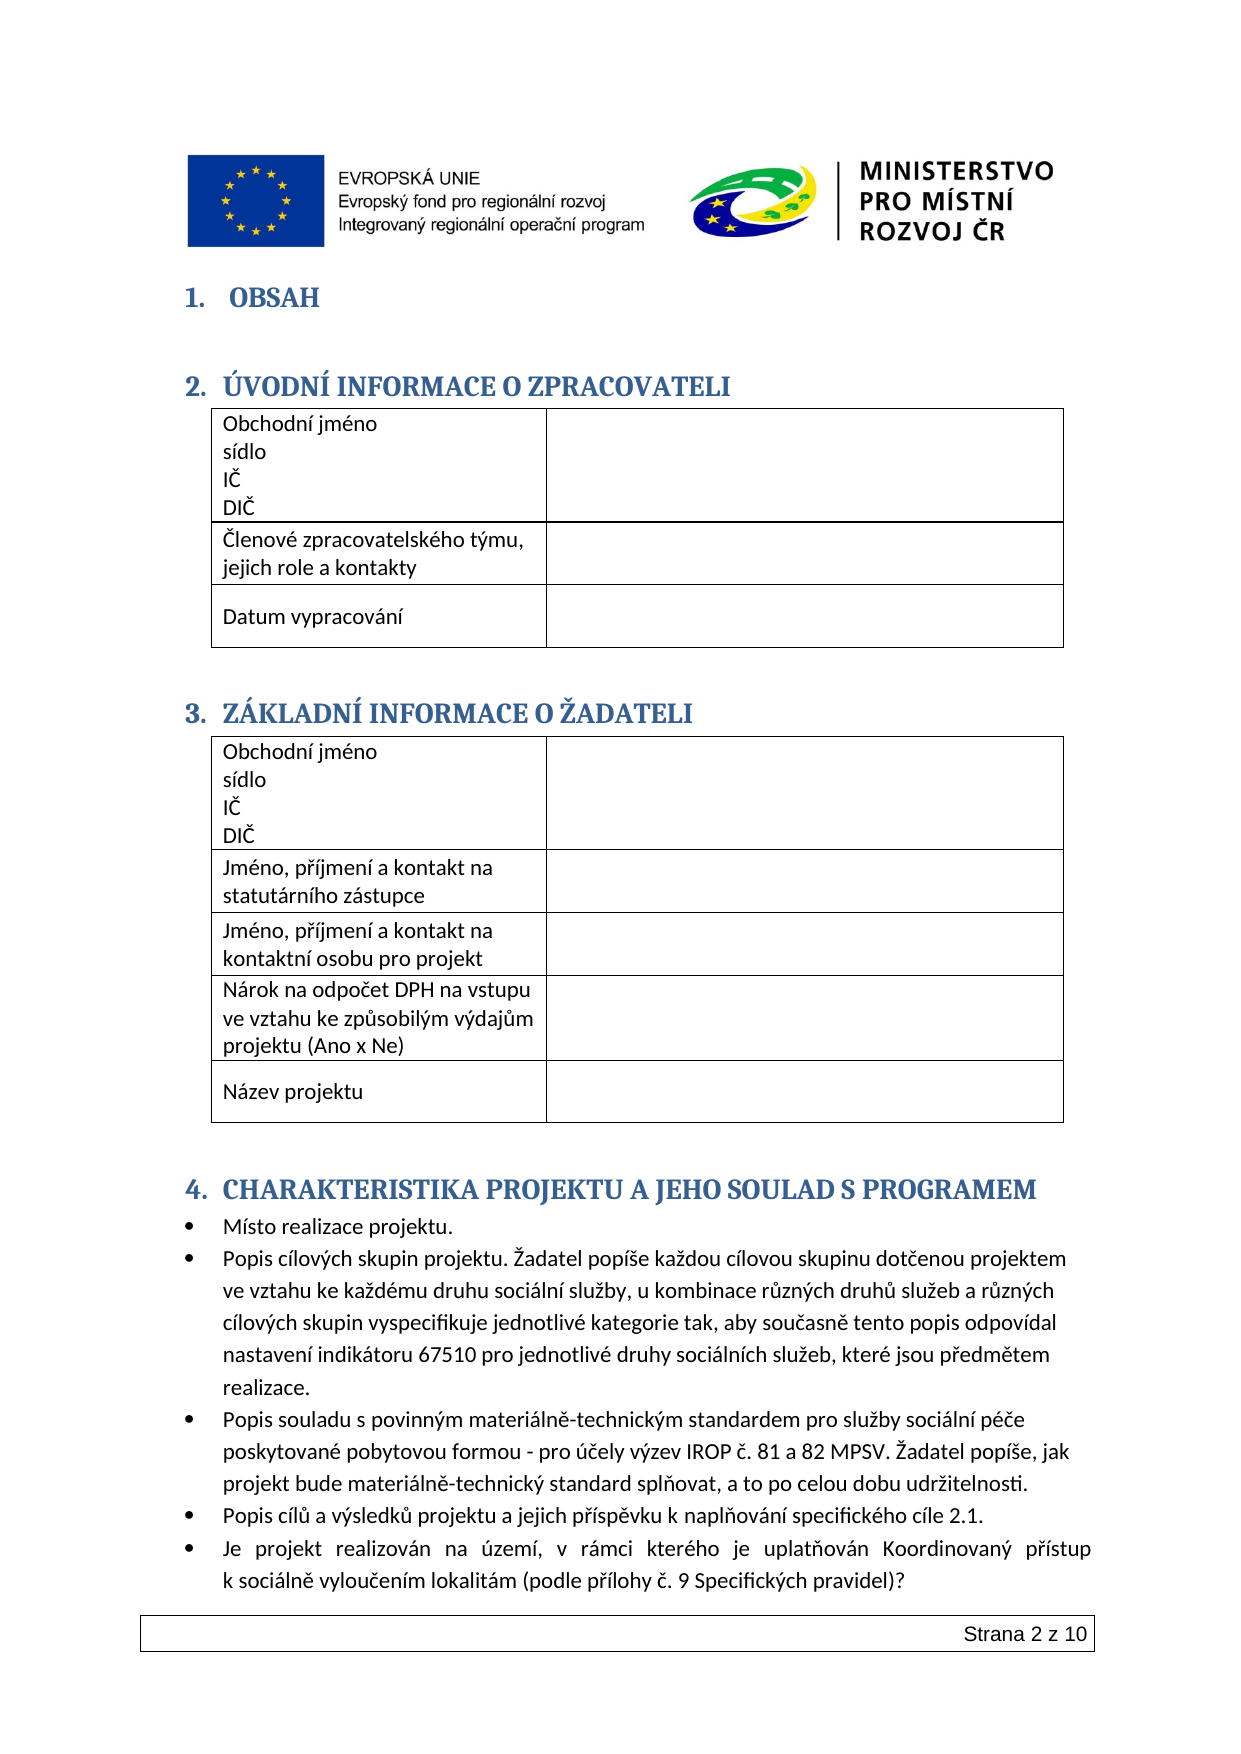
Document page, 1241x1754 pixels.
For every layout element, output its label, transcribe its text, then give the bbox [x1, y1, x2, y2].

table_cell Jméno, příjmení a kontakt na statutárního zástupce [212, 850, 546, 912]
subtitle ZÁKLADNÍ INFORMACE O ŽADATELI [185, 698, 1093, 731]
table_cell [547, 523, 1063, 584]
table_cell [547, 913, 1063, 974]
subtitle ÚVODNÍ INFORMACE o zpracovateli [185, 370, 1093, 403]
table_cell Datum vypracování [212, 585, 546, 647]
list Místo realizace projektu. [185, 1212, 1093, 1240]
list Je projekt realizován na území, v rámci kterého je uplatňován Koordinovaný přístup k sociálně vyloučením lokalitám (podle přílohy č. 9 Specifických pravidel)? [185, 1534, 1093, 1594]
table_header [547, 409, 1063, 521]
table_cell Jméno, příjmení a kontakt na kontaktní osobu pro projekt [212, 913, 546, 974]
picture [157, 123, 1083, 277]
table_cell [547, 1061, 1063, 1122]
table_cell [547, 850, 1063, 912]
list Popis cílů a výsledků projektu a jejich příspěvku k naplňování specifického cíle 2.1. [185, 1502, 1093, 1529]
table_header Obchodní jméno sídlo IČ DIČ [212, 737, 546, 849]
list Popis cílových skupin projektu. Žadatel popíše každou cílovou skupinu dotčenou projektem ve vztahu ke každému druhu sociální služby, u kombinace různých druhů služeb a různých cílových skupin vyspecifikuje jednotlivé kategorie tak, aby současně tento popis odpovídal nastavení indikátoru 67510 pro jednotlivé druhy sociálních služeb, které jsou předmětem realizace. [185, 1244, 1093, 1401]
table_cell Název projektu [212, 1061, 546, 1122]
table_header [547, 737, 1063, 849]
table_cell Nárok na odpočet DPH na vstupu ve vztahu ke způsobilým výdajům projektu (Ano x Ne) [212, 976, 546, 1060]
table_header Obchodní jméno sídlo IČ DIČ [212, 409, 546, 521]
subtitle Charakteristika projektu a jeho soulad s programem [185, 1173, 1093, 1207]
list Popis souladu s povinným materiálně-technickým standardem pro služby sociální péče poskytované pobytovou formou - pro účely výzev IROP č. 81 a 82 MPSV. Žadatel popíše, jak projekt bude materiálně-technický standard splňovat, a to po celou dobu udržitelnosti. [185, 1405, 1093, 1497]
table_cell Členové zpracovatelského týmu, jejich role a kontakty [212, 523, 546, 584]
table_cell [547, 585, 1063, 647]
table_cell [547, 976, 1063, 1060]
